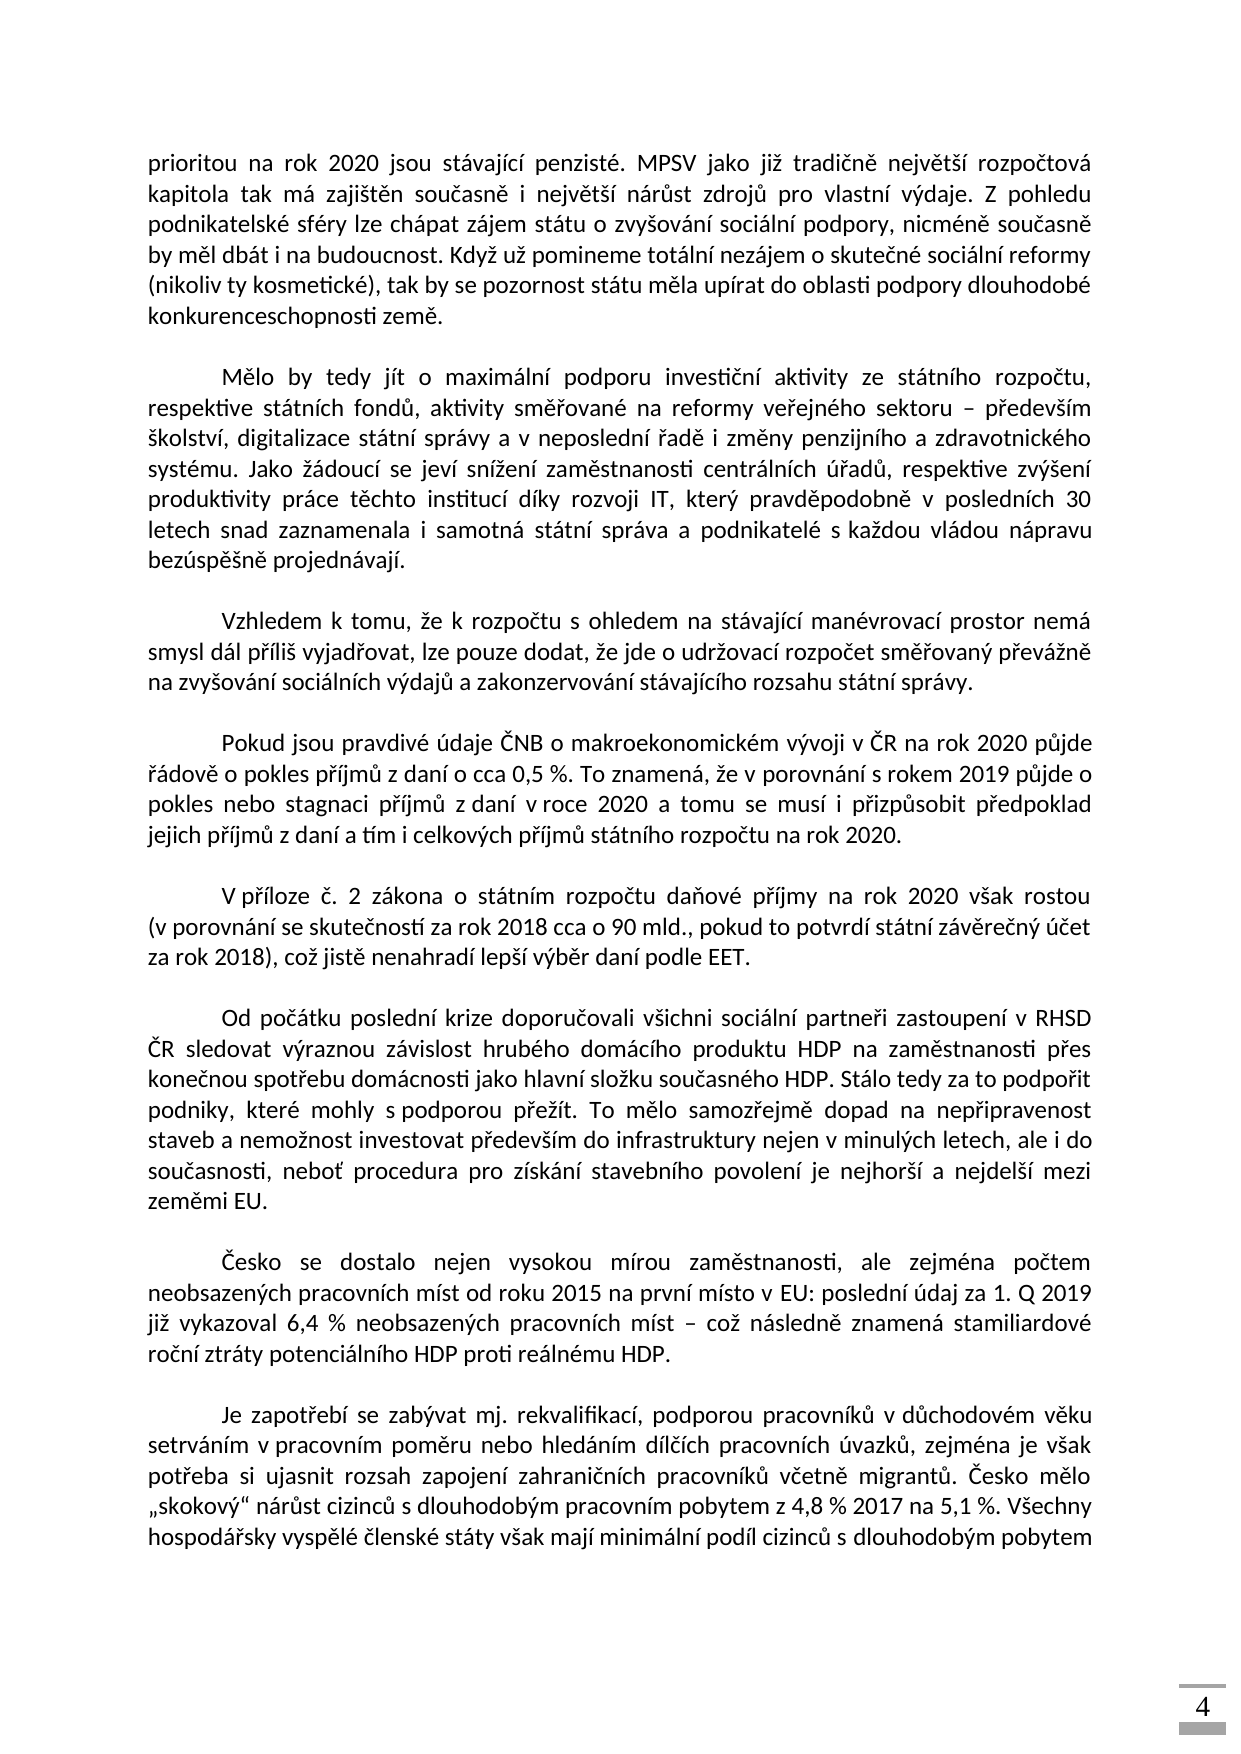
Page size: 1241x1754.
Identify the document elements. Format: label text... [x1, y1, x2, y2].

text Česko se dostalo nejen vysokou mírou zaměstnanosti, ale zejména počtem neobsazených pracovních míst od roku 2015 na první místo v EU: poslední údaj za 1. Q 2019 již vykazoval 6,4 % neobsazených pracovních míst – což následně znamená stamiliardové roční ztráty potenciálního HDP proti reálnému HDP. [148, 1246, 1093, 1368]
text Mělo by tedy jít o maximální podporu investiční aktivity ze státního rozpočtu, respektive státních fondů, aktivity směřované na reformy veřejného sektoru – především školství, digitalizace státní správy a v neposlední řadě i změny penzijního a zdravotnického systému. Jako žádoucí se jeví snížení zaměstnanosti centrálních úřadů, respektive zvýšení produktivity práce těchto institucí díky rozvoji IT, který pravděpodobně v posledních 30 letech snad zaznamenala i samotná státní správa a podnikatelé s každou vládou nápravu bezúspěšně projednávají. [148, 361, 1093, 575]
text Od počátku poslední krize doporučovali všichni sociální partneři zastoupení v RHSD ČR sledovat výraznou závislost hrubého domácího produktu HDP na zaměstnanosti přes konečnou spotřebu domácnosti jako hlavní složku současného HDP. Stálo tedy za to podpořit podniky, které mohly s podporou přežít. To mělo samozřejmě dopad na nepřipravenost staveb a nemožnost investovat především do infrastruktury nejen v minulých letech, ale i do současnosti, neboť procedura pro získání stavebního povolení je nejhorší a nejdelší mezi zeměmi EU. [148, 1002, 1093, 1216]
text V příloze č. 2 zákona o státním rozpočtu daňové příjmy na rok 2020 však rostou (v porovnání se skutečností za rok 2018 cca o 90 mld., pokud to potvrdí státní závěrečný účet za rok 2018), což jistě nenahradí lepší výběr daní podle EET. [148, 880, 1093, 972]
text Pokud jsou pravdivé údaje ČNB o makroekonomickém vývoji v ČR na rok 2020 půjde řádově o pokles příjmů z daní o cca 0,5 %. To znamená, že v porovnání s rokem 2019 půjde o pokles nebo stagnaci příjmů z daní v roce 2020 a tomu se musí i přizpůsobit předpoklad jejich příjmů z daní a tím i celkových příjmů státního rozpočtu na rok 2020. [148, 727, 1093, 849]
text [148, 1399, 1093, 1552]
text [148, 148, 1093, 331]
text Vzhledem k tomu, že k rozpočtu s ohledem na stávající manévrovací prostor nemá smysl dál příliš vyjadřovat, lze pouze dodat, že jde o udržovací rozpočet směřovaný převážně na zvyšování sociálních výdajů a zakonzervování stávajícího rozsahu státní správy. [148, 605, 1093, 697]
